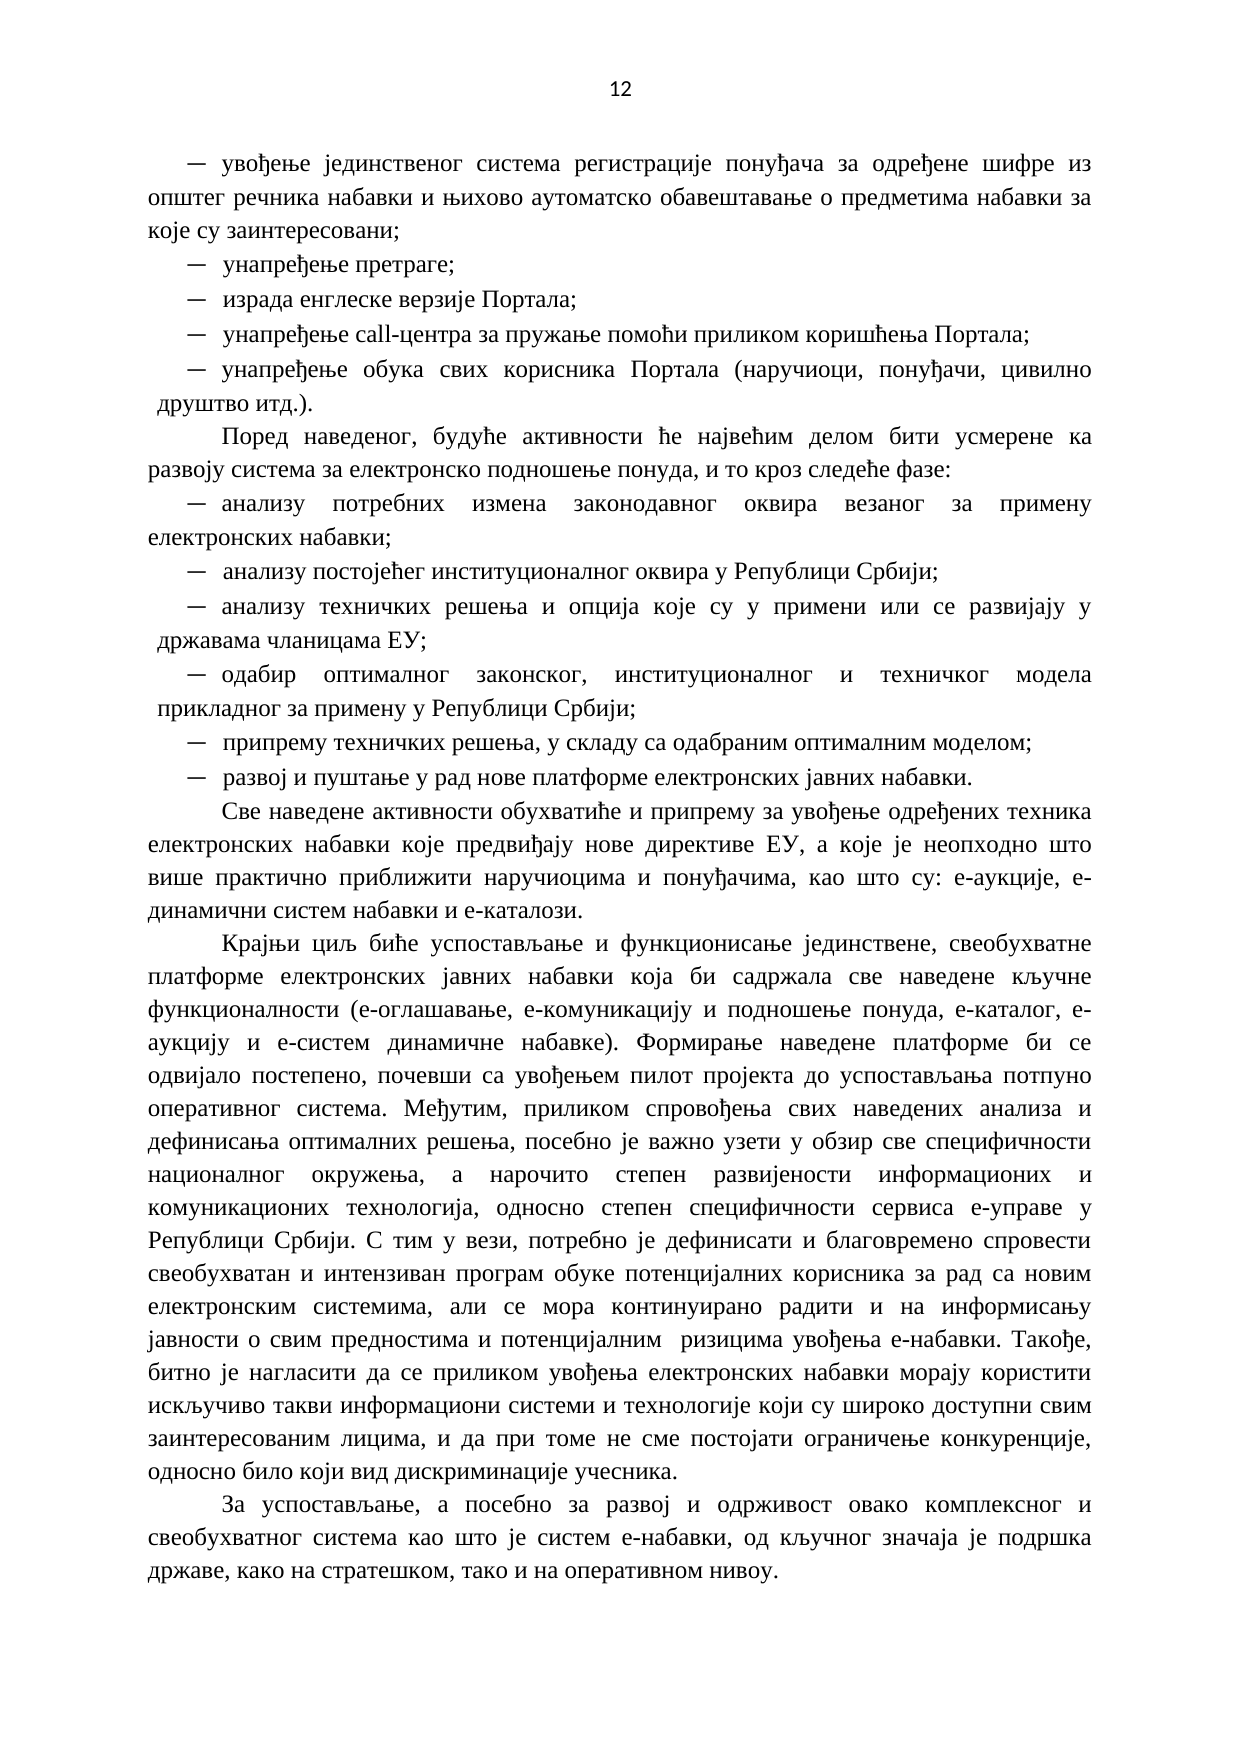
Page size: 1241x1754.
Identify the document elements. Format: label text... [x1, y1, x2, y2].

list унапређење call-центра за пружање помоћи приликом коришћења Портала; [185, 318, 1093, 349]
text Поред наведеног, будуће активности ће највећим делом бити усмерене ка развоју система за електронско подношење понуда, и то кроз следеће фазе: [148, 421, 1093, 483]
text Крајњи циљ биће успостављање и функционисање јединствене, свеобухватне платформе електронских јавних набавки која би садржала све наведене кључне функционалности (е-оглашавање, е-комуникацију и подношење понуда, е-каталог, е-аукцију и е-систем динамичне набавке). Формирање наведене платформе би се одвијало постепено, почевши са увођењем пилот пројекта до успостављања потпуно оперативног система. Међутим, приликом спровођења свих наведених анализа и дефинисања оптималних решења, посебно је важно узети у обзир све специфичности националног окружења, а нарочито степен развијености информационих и комуникационих технологија, односно степен специфичности сервиса е-управе у Републици Србији. С тим у вези, потребно је дефинисати и благовремено спровести свеобухватан и интензиван програм обуке потенцијалних корисника за рад са новим електронским системима, али се мора континуирано радити и на информисању јавности о свим предностима и потенцијалним ризицима увођења е-набавки. Такође, битно је нагласити да се приликом увођења електронских набавки морају користити искључиво такви информациони системи и технологије који су широко доступни свим заинтересованим лицима, и да при томе не сме постојати ограничење конкуренције, односно било који вид дискриминације учесника. [148, 928, 1093, 1485]
list развој и пуштање у рад нове платформе електронских јавних набавки. [185, 761, 1093, 791]
list припрему техничких решења, у складу са одабраним оптималним моделом; [185, 726, 1093, 756]
list анализу постојећег институционалног оквира у Републици Србији; [185, 555, 1093, 586]
text Све наведене активности обухватиће и припрему за увођење одређених техника електронских набавки које предвиђају нове директиве ЕУ, а које је неопходно што више практично приближити наручиоцима и понуђачима, као што су: е-аукције, е-динамични систем набавки и е-каталози. [148, 796, 1093, 923]
list израда енглеске верзије Портала; [185, 283, 1093, 314]
list анализу техничких решења и опција које су у примени или се развијају у државама чланицама ЕУ; [157, 590, 1093, 654]
list унапређење обука свих корисника Портала (наручиоци, понуђачи, цивилно друштво итд.). [157, 353, 1093, 417]
list унапређење претраге; [185, 248, 1093, 279]
list увођење јединственог система регистрације понуђача за одређене шифре из општег речника набавки и њихово аутоматско обавештавање о предметима набавки за које су заинтересовани; [148, 148, 1093, 244]
list анализу потребних измена законодавног оквира везаног за примену електронских набавки; [148, 487, 1093, 551]
list одабир оптималног законског, институционалног и техничког модела прикладног за примену у Републици Србији; [157, 658, 1093, 721]
text За успостављање, а посебно за развој и одрживост овако комплексног и свеобухватног система као што је систем е-набавки, од кључног значаја је подршка државе, како на стратешком, тако и на оперативном нивоу. [148, 1489, 1093, 1584]
